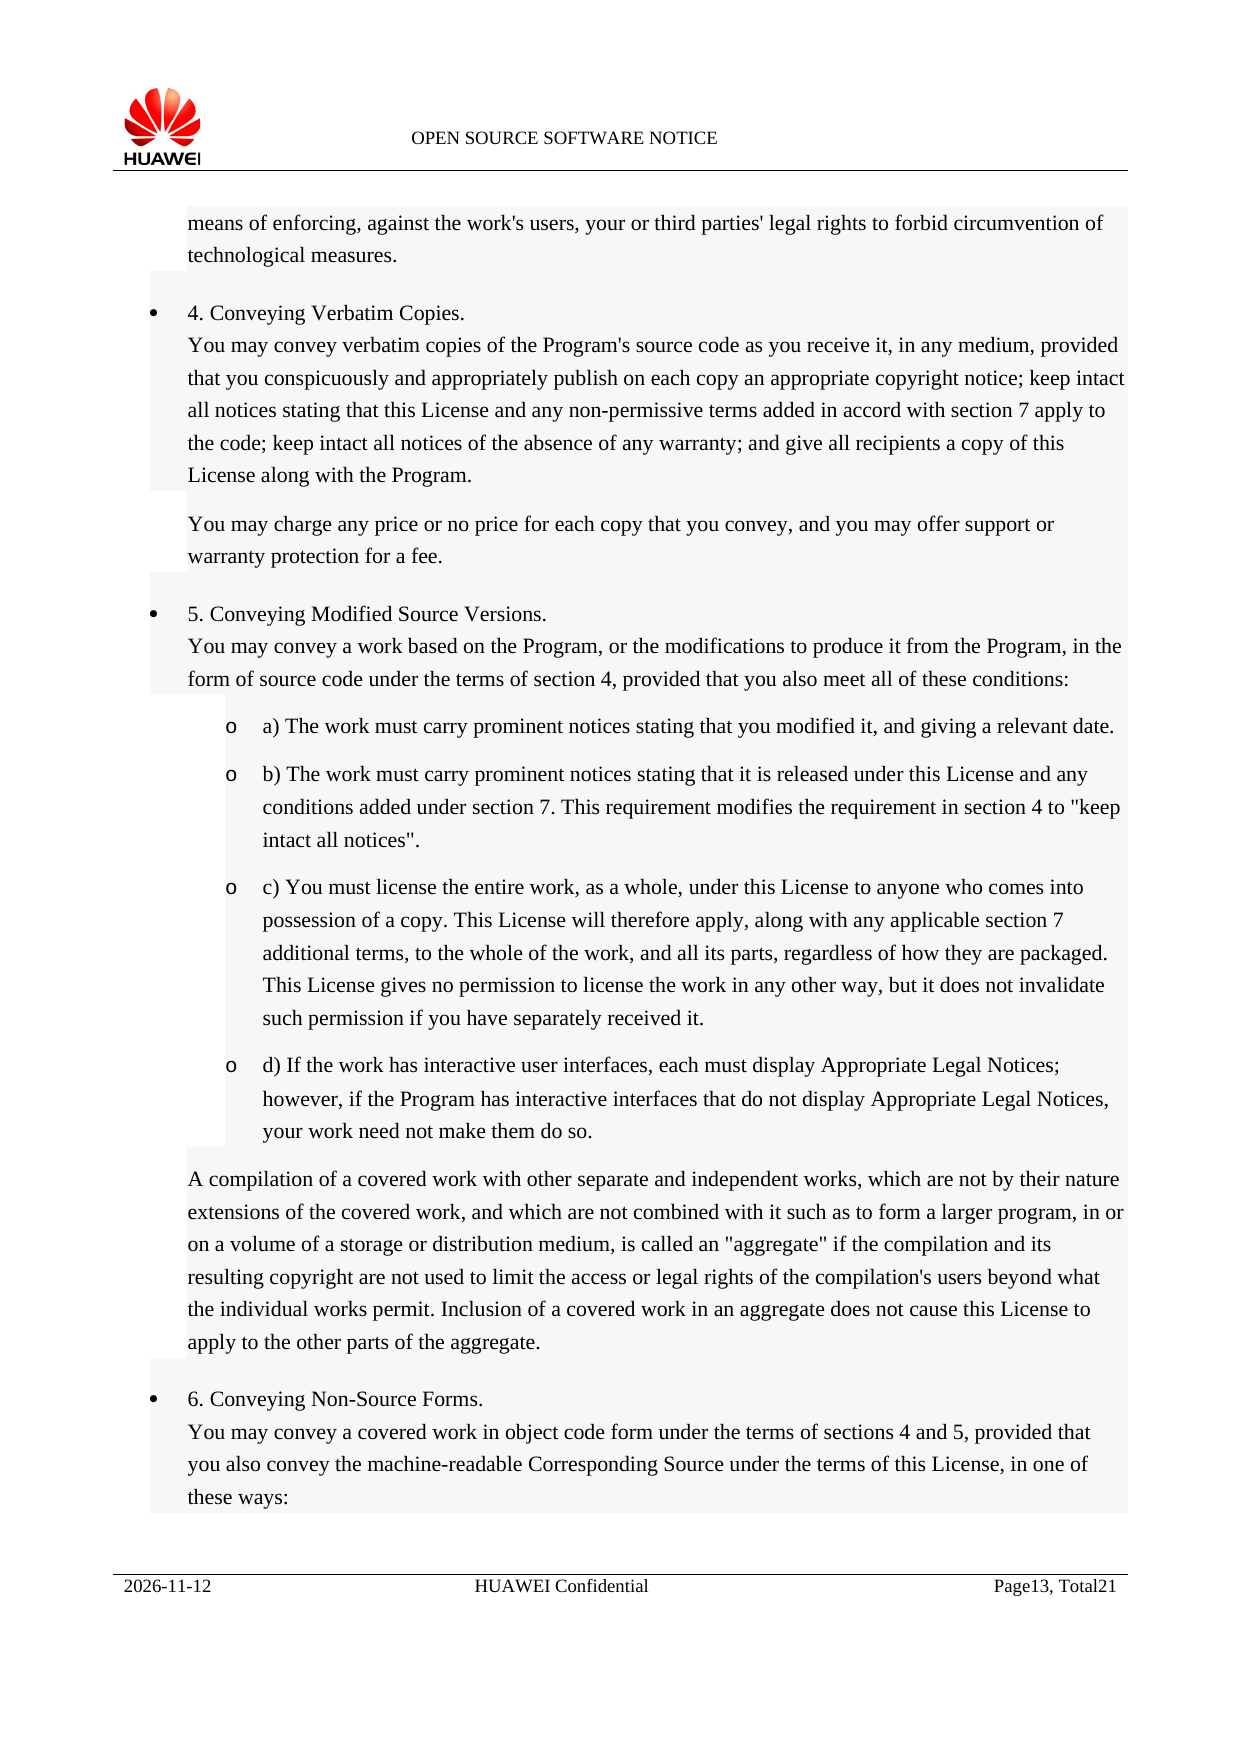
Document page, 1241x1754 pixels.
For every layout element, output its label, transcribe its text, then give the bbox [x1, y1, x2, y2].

list d) If the work has interactive user interfaces, each must display Appropriate Legal Notices; however, if the Program has interactive interfaces that do not display Appropriate Legal Notices, your work need not make them do so. [225, 1049, 1128, 1147]
list a) The work must carry prominent notices stating that you modified it, and giving a relevant date. [225, 710, 1128, 743]
text A compilation of a covered work with other separate and independent works, which are not by their nature extensions of the covered work, and which are not combined with it such as to form a larger program, in or on a volume of a storage or distribution medium, is called an "aggregate" if the compilation and its resulting copyright are not used to limit the access or legal rights of the compilation's users beyond what the individual works permit. Inclusion of a covered work in an aggregate does not cause this License to apply to the other parts of the aggregate. [187, 1163, 1128, 1358]
picture [124, 88, 201, 165]
list 6. Conveying Non-Source Forms. You may convey a covered work in object code form under the terms of sections 4 and 5, provided that you also convey the machine-readable Corresponding Source under the terms of this License, in one of these ways: [150, 1383, 1128, 1513]
list b) The work must carry prominent notices stating that it is released under this License and any conditions added under section 7. This requirement modifies the requirement in section 4 to "keep intact all notices". [225, 758, 1128, 856]
list 5. Conveying Modified Source Versions. You may convey a work based on the Program, or the modifications to produce it from the Program, in the form of source code under the terms of section 4, provided that you also meet all of these conditions: [150, 597, 1128, 694]
list c) You must license the entire work, as a whole, under this License to anyone who comes into possession of a copy. This License will therefore apply, along with any applicable section 7 additional terms, to the whole of the work, and all its parts, regardless of how they are packaged. This License gives no permission to license the work in any other way, but it does not invalidate such permission if you have separately received it. [225, 871, 1128, 1034]
text You may charge any price or no price for each copy that you convey, and you may offer support or warranty protection for a fee. [187, 507, 1128, 572]
list 4. Conveying Verbatim Copies. You may convey verbatim copies of the Program's source code as you receive it, in any medium, provided that you conspicuously and appropriately publish on each copy an appropriate copyright notice; keep intact all notices stating that this License and any non-permissive terms added in accord with section 7 apply to the code; keep intact all notices of the absence of any warranty; and give all recipients a copy of this License along with the Program. [150, 296, 1128, 491]
